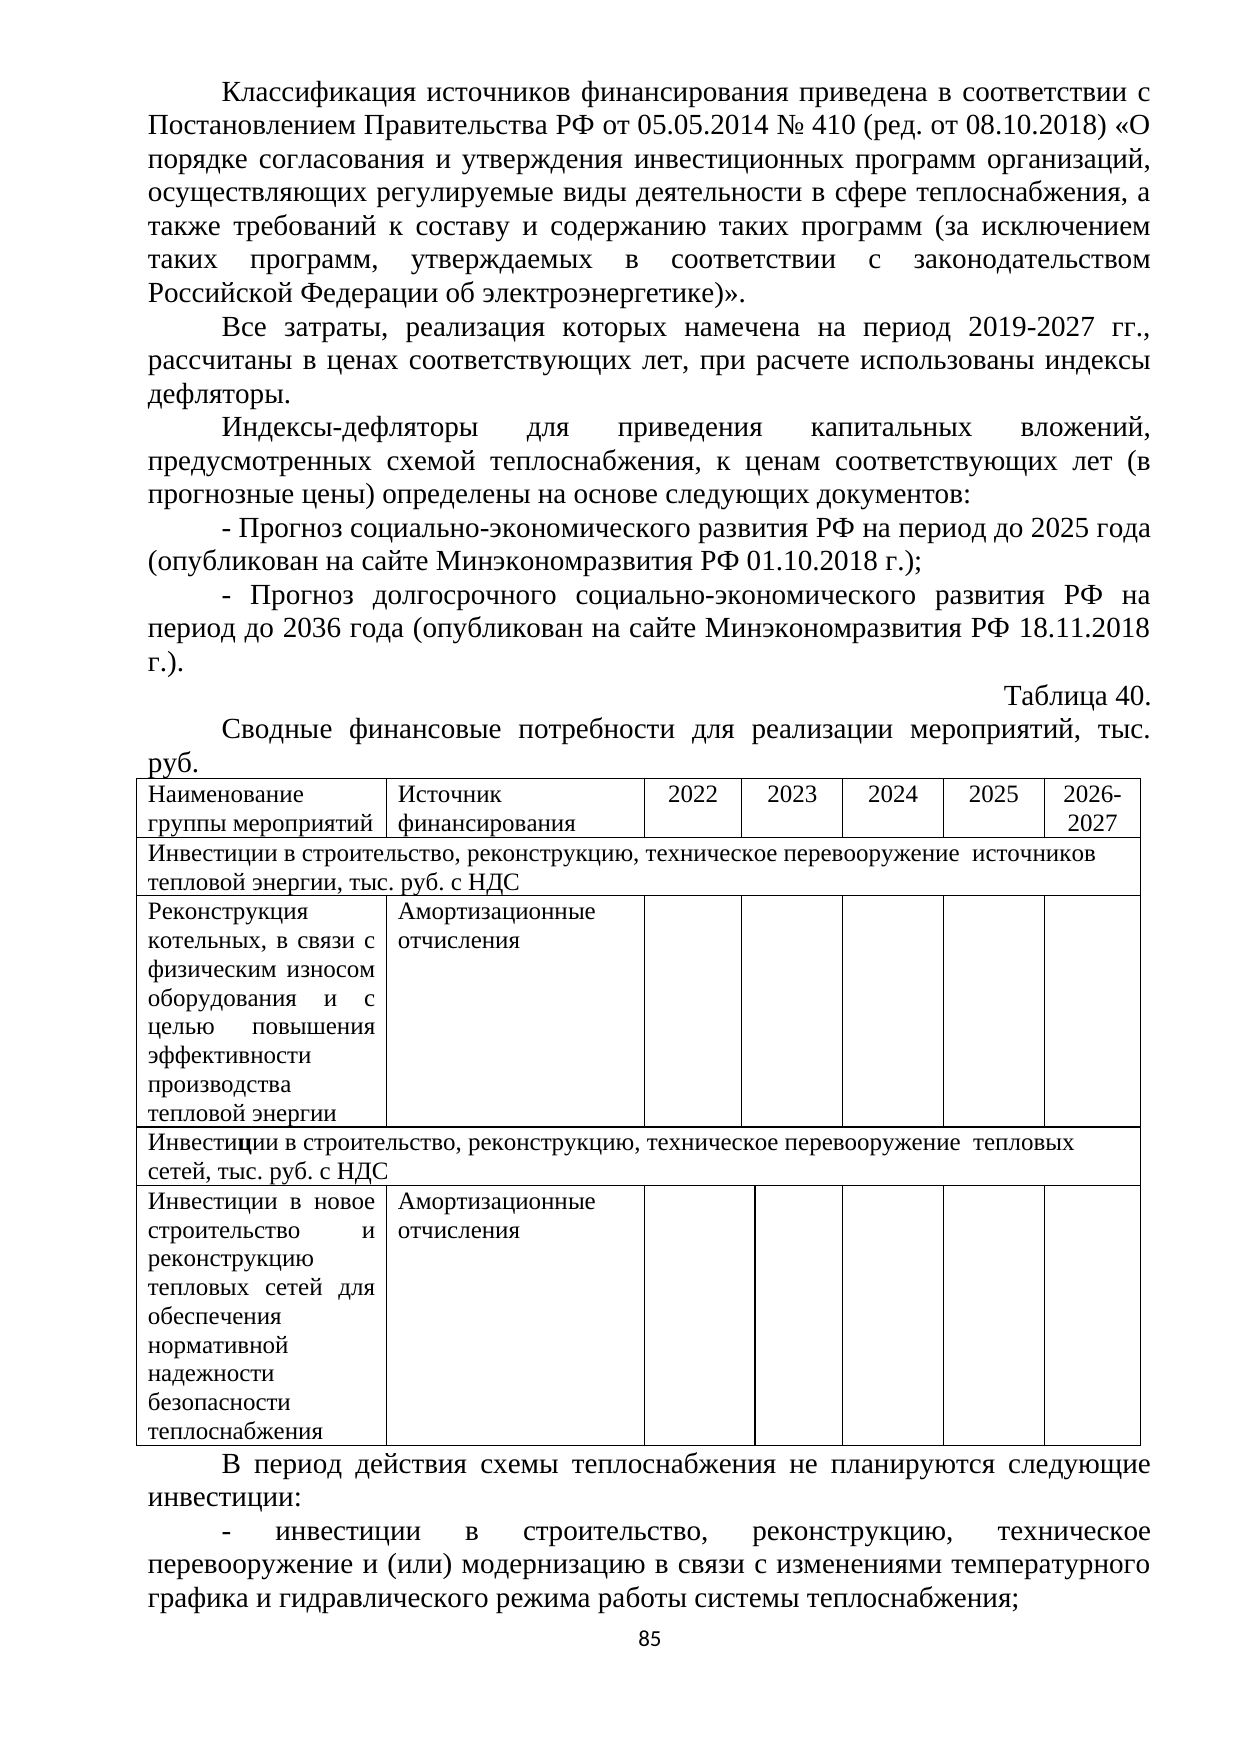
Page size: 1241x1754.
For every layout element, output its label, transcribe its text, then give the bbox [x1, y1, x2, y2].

table_cell [645, 896, 741, 1126]
table_cell Реконструкция котельных, в связи с физическим износом оборудования и с целью повышения эффективности производства тепловой энергии [137, 896, 386, 1126]
text - Прогноз социально-экономического развития РФ на период до 2025 года (опубликован на сайте Минэкономразвития РФ 01.10.2018 г.); [148, 510, 1152, 577]
table_cell [645, 1186, 754, 1445]
table_cell Амортизационные отчисления [387, 1186, 644, 1445]
table_header Наименование группы мероприятий [137, 779, 386, 837]
table_cell [756, 1186, 842, 1445]
table_header 2025 [944, 779, 1044, 837]
text Таблица 40. [148, 678, 1152, 711]
table_header Источник финансирования [387, 779, 644, 837]
text В период действия схемы теплоснабжения не планируются следующие инвестиции: [148, 1446, 1152, 1513]
table_cell [1045, 896, 1140, 1126]
table_cell [843, 896, 943, 1126]
text Сводные финансовые потребности для реализации мероприятий, тыс. руб. [148, 711, 1152, 778]
text Классификация источников финансирования приведена в соответствии с Постановлением Правительства РФ от 05.05.2014 № 410 (ред. от 08.10.2018) «О порядке согласования и утверждения инвестиционных программ организаций, осуществляющих регулируемые виды деятельности в сфере теплоснабжения, а также требований к составу и содержанию таких программ (за исключением таких программ, утверждаемых в соответствии с законодательством Российской Федерации об электроэнергетике)». [148, 74, 1152, 309]
table_cell Инвестиции в строительство, реконструкцию, техническое перевооружение источников тепловой энергии, тыс. руб. с НДС [137, 838, 1140, 895]
table_header 2022 [645, 779, 741, 837]
text Индексы-дефляторы для приведения капитальных вложений, предусмотренных схемой теплоснабжения, к ценам соответствующих лет (в прогнозные цены) определены на основе следующих документов: [148, 409, 1152, 510]
text - инвестиции в строительство, реконструкцию, техническое перевооружение и (или) модернизацию в связи с изменениями температурного графика и гидравлического режима работы системы теплоснабжения; [148, 1513, 1152, 1613]
table_header 2026-2027 [1045, 779, 1140, 837]
table_cell [742, 896, 842, 1126]
table_cell [1045, 1186, 1140, 1445]
table_cell [843, 1186, 943, 1445]
table_cell [944, 1186, 1044, 1445]
table_cell [944, 896, 1044, 1126]
table_cell Инвестиции в новое строительство и реконструкцию тепловых сетей для обеспечения нормативной надежности безопасности теплоснабжения [137, 1186, 386, 1445]
table_cell Амортизационные отчисления [387, 896, 644, 1126]
table_cell Инвестиции в строительство, реконструкцию, техническое перевооружение тепловых сетей, тыс. руб. с НДС [137, 1128, 1140, 1185]
text - Прогноз долгосрочного социально-экономического развития РФ на период до 2036 года (опубликован на сайте Минэкономразвития РФ 18.11.2018 г.). [148, 577, 1152, 678]
text Все затраты, реализация которых намечена на период 2019-2027 гг., рассчитаны в ценах соответствующих лет, при расчете использованы индексы дефляторы. [148, 309, 1152, 409]
table_header 2023 [742, 779, 842, 837]
table_header 2024 [843, 779, 943, 837]
